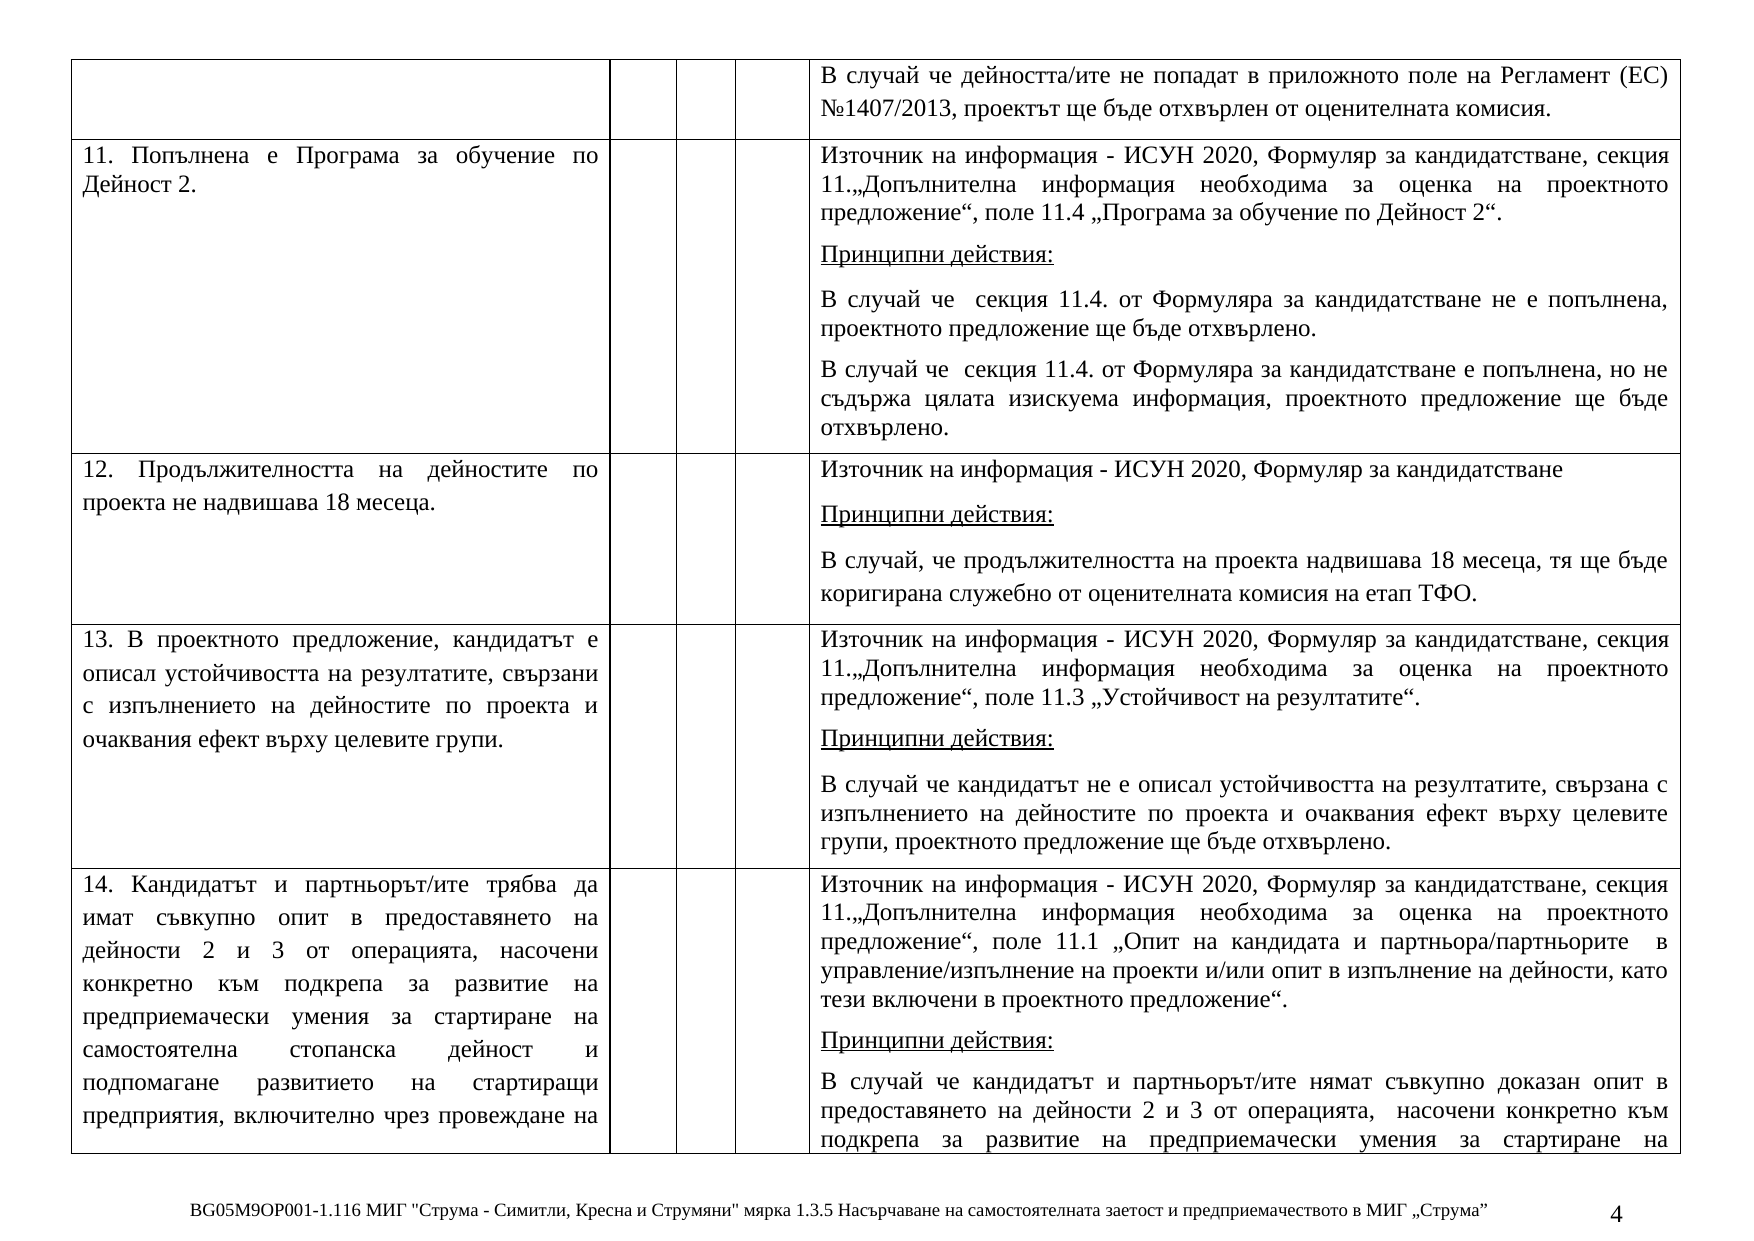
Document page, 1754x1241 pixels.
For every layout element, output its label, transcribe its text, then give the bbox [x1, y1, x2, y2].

table_cell [736, 869, 809, 1152]
table_cell 13. В проектното предложение, кандидатът е описал устойчивостта на резултатите, свързани с изпълнението на дейностите по проекта и очаквания ефект върху целевите групи. [72, 625, 609, 868]
table_cell Източник на информация - ИСУН 2020, Формуляр за кандидатстване, секция 11.„Допълнителна информация необходима за оценка на проектното предложение“, поле 11.4 „Програма за обучение по Дейност 2“. Принципни действия: В случай че секция 11.4. от Формуляра за кандидатстване не е попълнена, проектното предложение ще бъде отхвърлено. В случай че секция 11.4. от Формуляра за кандидатстване е попълнена, но не съдържа цялата изискуема информация, проектното предложение ще бъде отхвърлено. [810, 140, 1680, 453]
table_cell 11. Попълнена е Програма за обучение по Дейност 2. [72, 140, 609, 453]
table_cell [72, 60, 609, 139]
table_cell [677, 60, 735, 139]
table_cell [611, 454, 676, 623]
table_cell [736, 625, 809, 868]
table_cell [810, 60, 1680, 139]
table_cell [810, 869, 1680, 1152]
table_cell [677, 625, 735, 868]
table_cell [677, 454, 735, 623]
table_cell [677, 140, 735, 453]
table_cell Източник на информация - ИСУН 2020, Формуляр за кандидатстване, секция 11.„Допълнителна информация необходима за оценка на проектното предложение“, поле 11.3 „Устойчивост на резултатите“. Принципни действия: В случай че кандидатът не е описал устойчивостта на резултатите, свързана с изпълнението на дейностите по проекта и очаквания ефект върху целевите групи, проектното предложение ще бъде отхвърлено. [810, 625, 1680, 868]
table_cell [736, 60, 809, 139]
table_cell [611, 869, 676, 1152]
table_cell [677, 869, 735, 1152]
table_cell [611, 140, 676, 453]
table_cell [72, 869, 609, 1152]
table_cell Източник на информация - ИСУН 2020, Формуляр за кандидатстване Принципни действия: В случай, че продължителността на проекта надвишава 18 месеца, тя ще бъде коригирана служебно от оценителната комисия на етап ТФО. [810, 454, 1680, 623]
table_cell 12. Продължителността на дейностите по проекта не надвишава 18 месеца. [72, 454, 609, 623]
table_cell [736, 454, 809, 623]
table_cell [611, 625, 676, 868]
table_cell [736, 140, 809, 453]
table_cell [611, 60, 676, 139]
